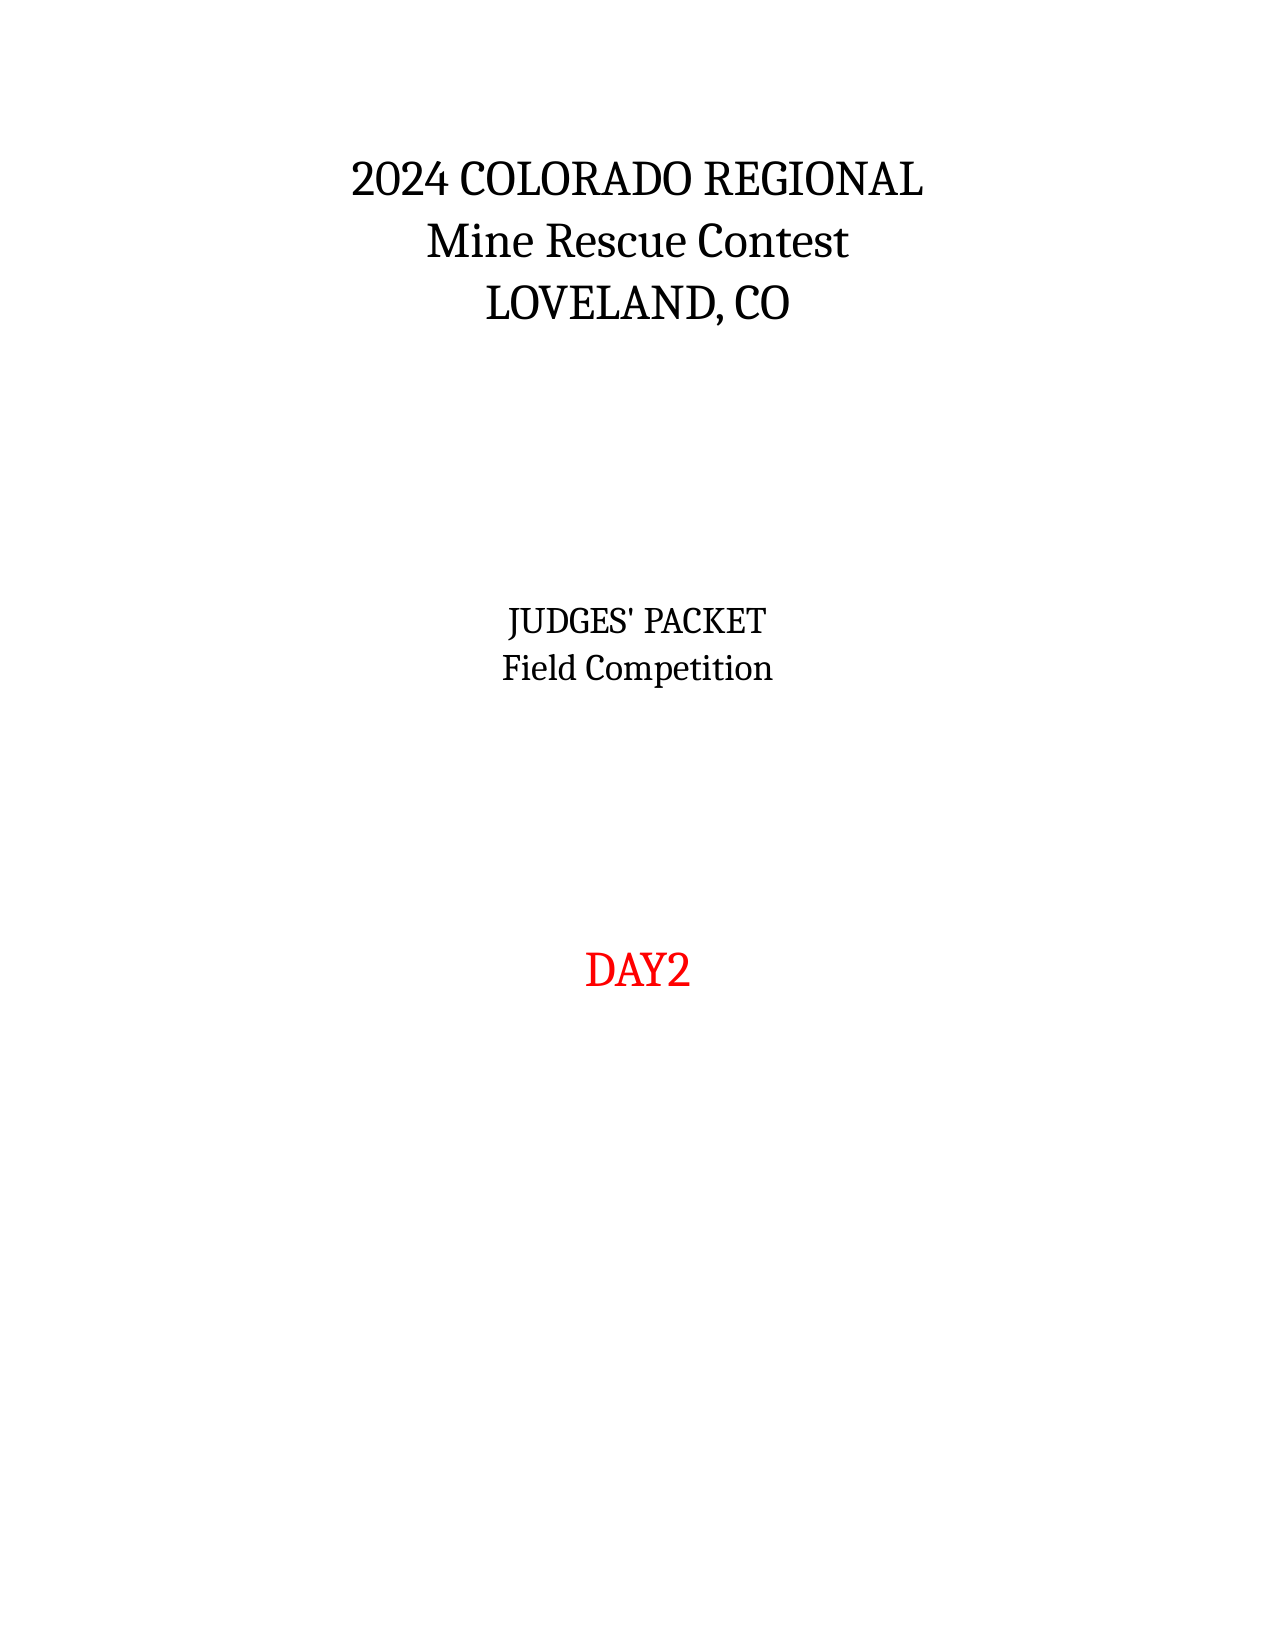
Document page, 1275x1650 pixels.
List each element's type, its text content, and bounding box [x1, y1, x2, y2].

text DAY2 [150, 942, 1125, 999]
text JUDGES' PACKET [150, 600, 1125, 643]
text 2024 COLORADO REGIONAL [150, 150, 1125, 207]
text Mine Rescue Contest [150, 212, 1125, 269]
text LOVELAND, CO [150, 274, 1125, 332]
text Field Competition [150, 647, 1125, 690]
